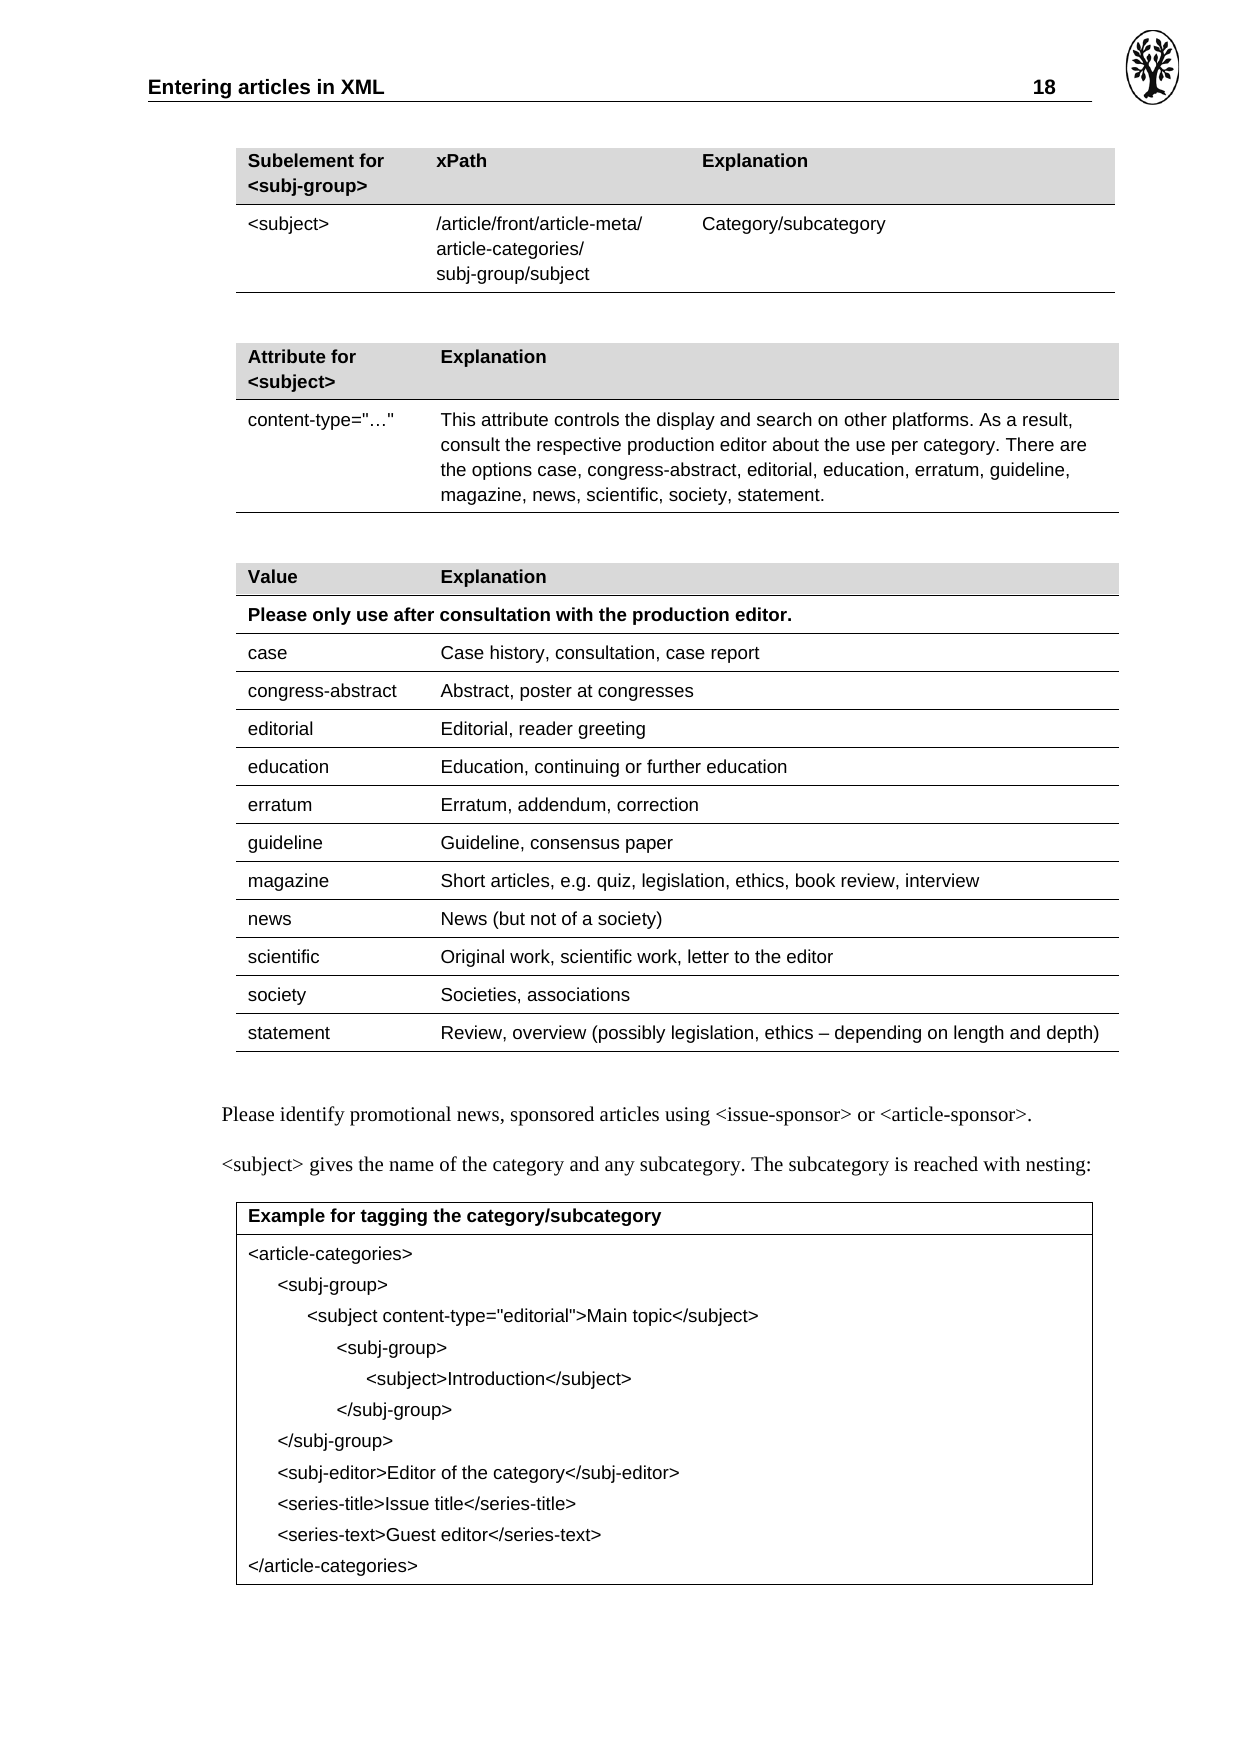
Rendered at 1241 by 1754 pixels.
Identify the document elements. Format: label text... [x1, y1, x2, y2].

table_cell Case history, consultation, case report [429, 634, 1119, 671]
picture [1125, 30, 1180, 105]
table_cell Abstract, poster at congresses [429, 672, 1119, 709]
table_cell Education, continuing or further education [429, 748, 1119, 785]
table_header Subelement for <subj-group> [236, 148, 425, 204]
table_cell Category/subcategory [691, 205, 1115, 292]
text Please identify promotional news, sponsored articles using <issue-sponsor> or <article-sponsor>. [221, 1102, 1092, 1127]
table_header [691, 563, 1119, 594]
table_cell content-type="…" [236, 400, 429, 512]
table_cell News (but not of a society) [429, 900, 1119, 937]
table_cell <subject> [236, 205, 425, 292]
table_cell magazine [236, 862, 429, 899]
table_cell This attribute controls the display and search on other platforms. As a result, consult the respective production editor about the use per category. There are the options case, congress-abstract, editorial, education, erratum, guideline, magazine, news, scientific, society, statement. [429, 400, 1119, 512]
table_cell Societies, associations [429, 976, 1119, 1013]
table_cell guideline [236, 824, 429, 861]
table_header Explanation [691, 148, 1115, 204]
table_header [691, 343, 1119, 399]
table_cell Review, overview (possibly legislation, ethics – depending on length and depth) [429, 1014, 1119, 1051]
table_cell Editorial, reader greeting [429, 710, 1119, 747]
table_cell editorial [236, 710, 429, 747]
text <subject> gives the name of the category and any subcategory. The subcategory is reached with nesting: [221, 1152, 1092, 1177]
table_cell scientific [236, 938, 429, 975]
table_header Value [236, 563, 429, 594]
table_cell Original work, scientific work, letter to the editor [429, 938, 1119, 975]
table_cell society [236, 976, 429, 1013]
table_header xPath [425, 148, 691, 204]
table_cell case [236, 634, 429, 671]
table_cell news [236, 900, 429, 937]
table_cell Guideline, consensus paper [429, 824, 1119, 861]
table_cell statement [236, 1014, 429, 1051]
table_cell education [236, 748, 429, 785]
table_cell <article-categories> <subj-group> <subject content-type="editorial">Main topic</subject> <subj-group> <subject>Introduction</subject> </subj-group> </subj-group> <subj-editor>Editor of the category</subj-editor> <series-title>Issue title</series-title> <series-text>Guest editor</series-text> </article-categories> [237, 1235, 1092, 1584]
table_cell Erratum, addendum, correction [429, 786, 1119, 823]
table_header Attribute for <subject> [236, 343, 429, 399]
table_cell Short articles, e.g. quiz, legislation, ethics, book review, interview [429, 862, 1119, 899]
table_header Example for tagging the category/subcategory [237, 1203, 1092, 1234]
table_header Explanation [429, 343, 691, 399]
table_header Explanation [429, 563, 691, 594]
table_cell /article/front/article-meta/article-categories/ subj-group/subject [425, 205, 691, 292]
table_cell Please only use after consultation with the production editor. [236, 596, 1119, 633]
table_cell erratum [236, 786, 429, 823]
table_cell congress-abstract [236, 672, 429, 709]
